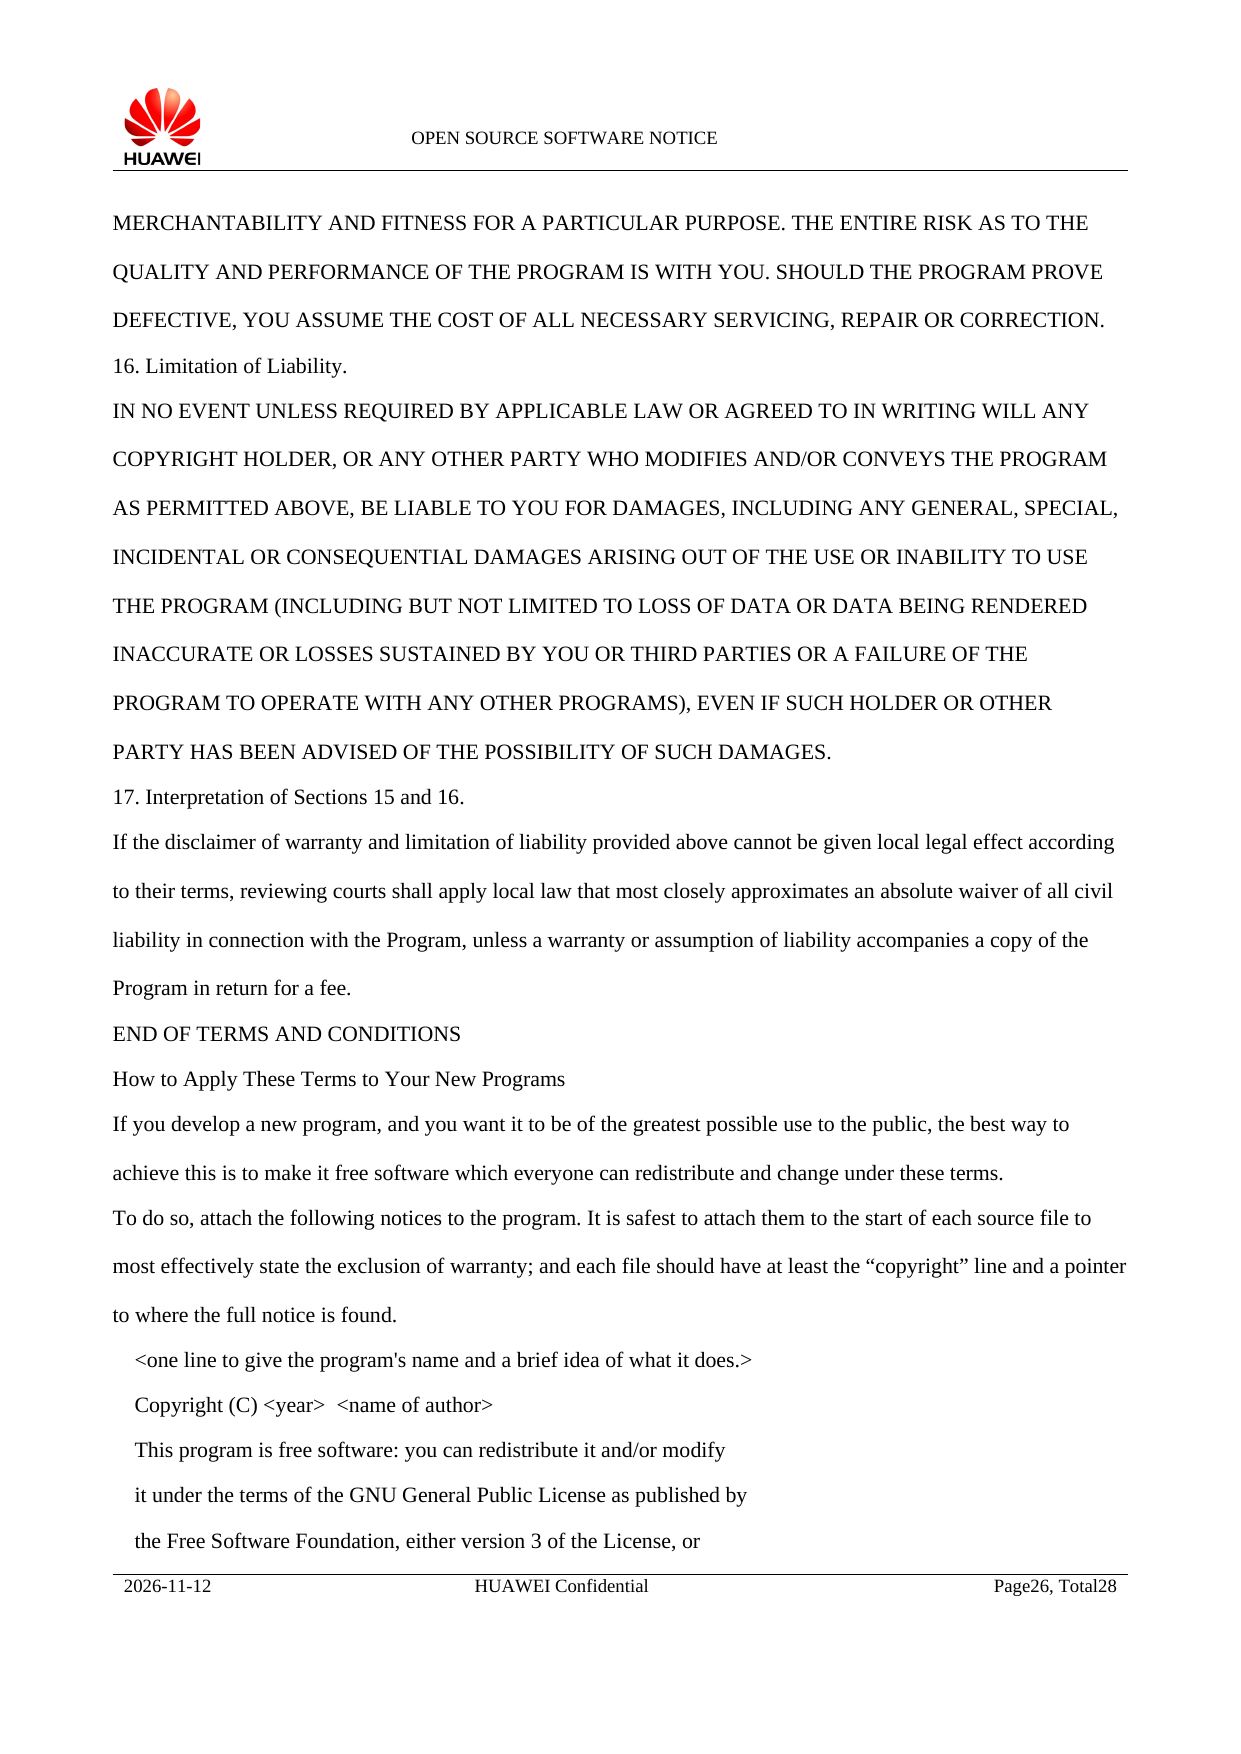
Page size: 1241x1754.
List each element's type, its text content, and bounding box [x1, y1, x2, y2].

text If you develop a new program, and you want it to be of the greatest possible use to the public, the best way to achieve this is to make it free software which everyone can redistribute and change under these terms. [112, 1107, 1128, 1188]
text END OF TERMS AND CONDITIONS [112, 1017, 1128, 1049]
text <one line to give the program's name and a brief idea of what it does.> [112, 1343, 1128, 1376]
text Copyright (C) <year> <name of author> [112, 1389, 1128, 1421]
text the Free Software Foundation, either version 3 of the License, or [112, 1524, 1128, 1556]
text 17. Interpretation of Sections 15 and 16. [112, 780, 1128, 813]
text IN NO EVENT UNLESS REQUIRED BY APPLICABLE LAW OR AGREED TO IN WRITING WILL ANY COPYRIGHT HOLDER, OR ANY OTHER PARTY WHO MODIFIES AND/OR CONVEYS THE PROGRAM AS PERMITTED ABOVE, BE LIABLE TO YOU FOR DAMAGES, INCLUDING ANY GENERAL, SPECIAL, INCIDENTAL OR CONSEQUENTIAL DAMAGES ARISING OUT OF THE USE OR INABILITY TO USE THE PROGRAM (INCLUDING BUT NOT LIMITED TO LOSS OF DATA OR DATA BEING RENDERED INACCURATE OR LOSSES SUSTAINED BY YOU OR THIRD PARTIES OR A FAILURE OF THE PROGRAM TO OPERATE WITH ANY OTHER PROGRAMS), EVEN IF SUCH HOLDER OR OTHER PARTY HAS BEEN ADVISED OF THE POSSIBILITY OF SUCH DAMAGES. [112, 394, 1128, 768]
text it under the terms of the GNU General Public License as published by [112, 1479, 1128, 1511]
text To do so, attach the following notices to the program. It is safest to attach them to the start of each source file to most effectively state the exclusion of warranty; and each file should have at least the “copyright” line and a pointer to where the full notice is found. [112, 1201, 1128, 1331]
text 16. Limitation of Liability. [112, 349, 1128, 381]
text This program is free software: you can redistribute it and/or modify [112, 1434, 1128, 1466]
picture [124, 88, 201, 165]
text How to Apply These Terms to Your New Programs [112, 1062, 1128, 1094]
text If the disclaimer of warranty and limitation of liability provided above cannot be given local legal effect according to their terms, reviewing courts shall apply local law that most closely approximates an absolute waiver of all civil liability in connection with the Program, unless a warranty or assumption of liability accompanies a copy of the Program in return for a fee. [112, 826, 1128, 1004]
